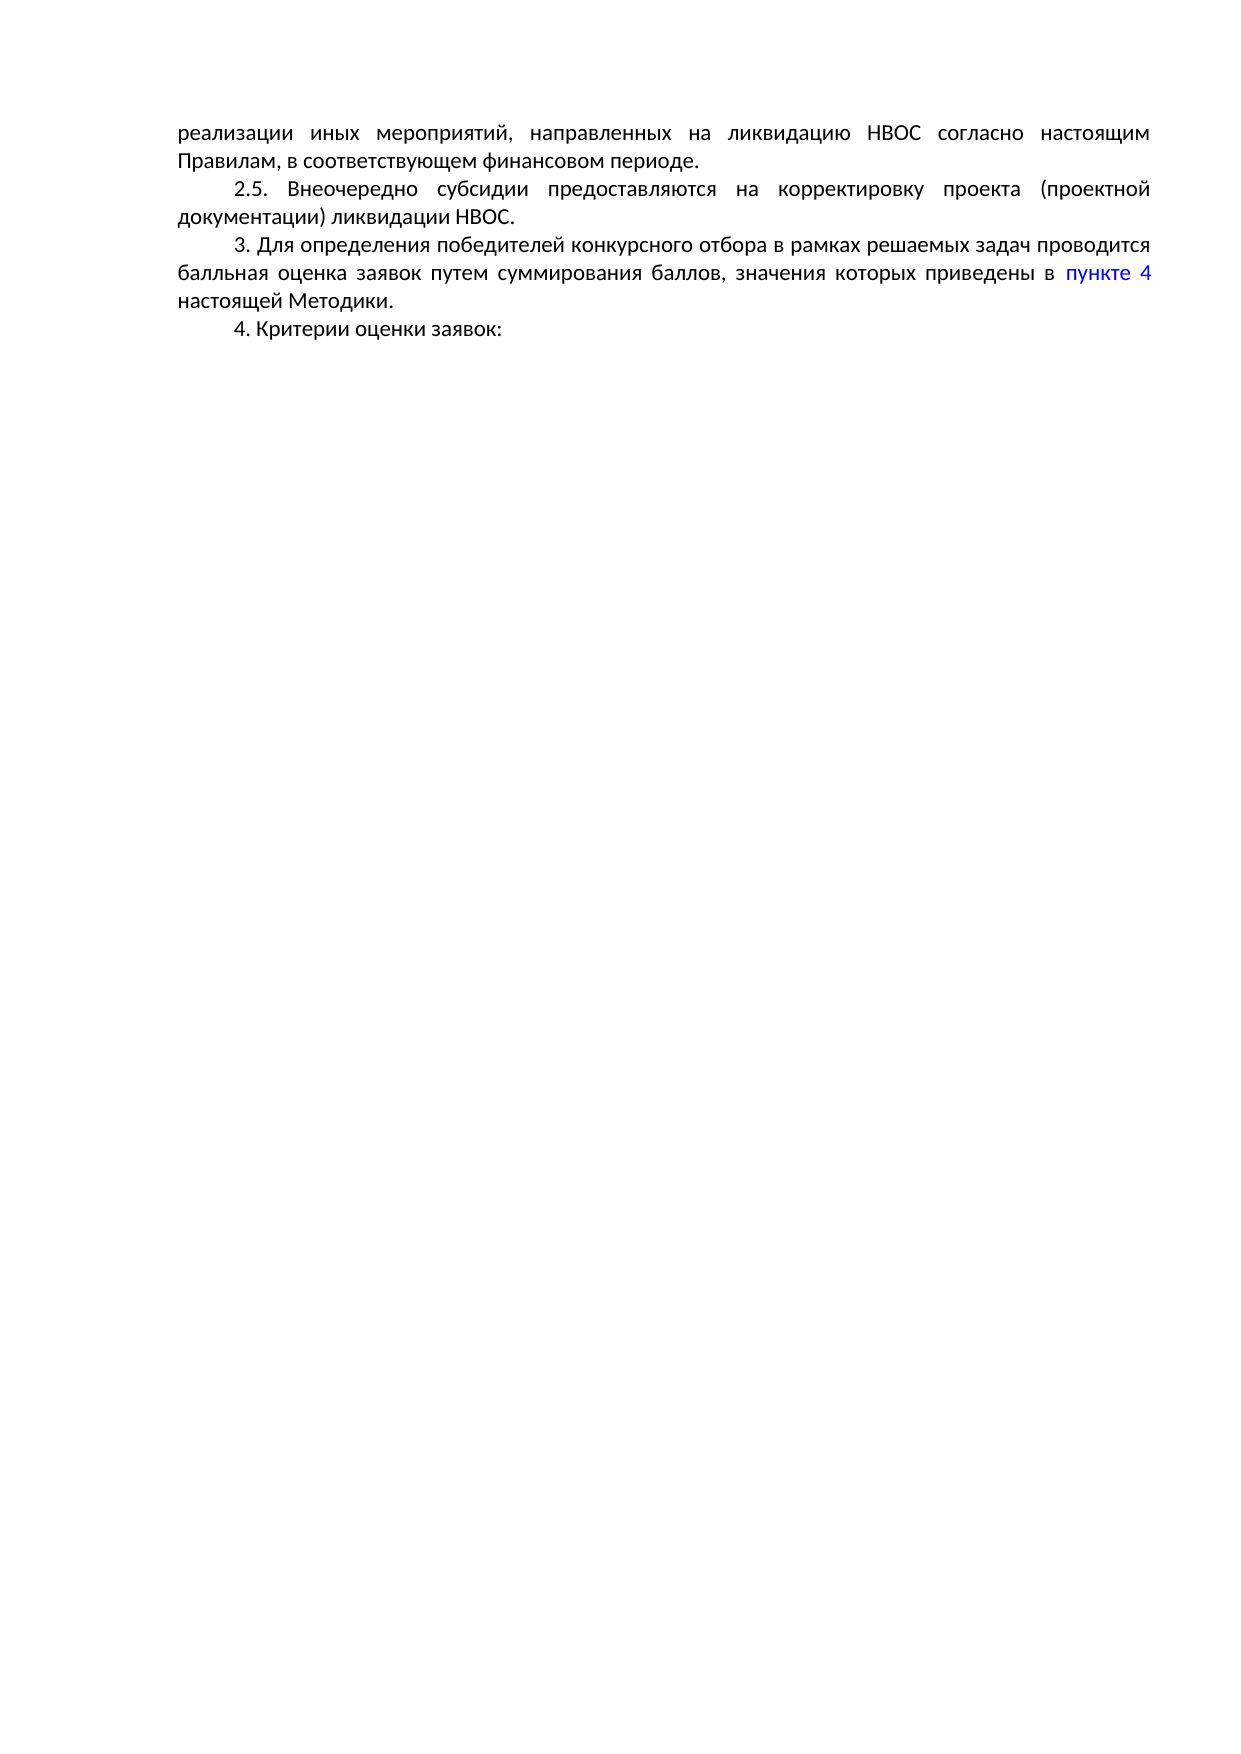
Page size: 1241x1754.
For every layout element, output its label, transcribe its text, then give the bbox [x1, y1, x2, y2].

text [177, 118, 1152, 174]
text 4. Критерии оценки заявок: [177, 314, 1152, 342]
text 3. Для определения победителей конкурсного отбора в рамках решаемых задач проводится балльная оценка заявок путем суммирования баллов, значения которых приведены в пункте 4 настоящей Методики. [177, 230, 1152, 314]
text 2.5. Внеочередно субсидии предоставляются на корректировку проекта (проектной документации) ликвидации НВОС. [177, 174, 1152, 230]
